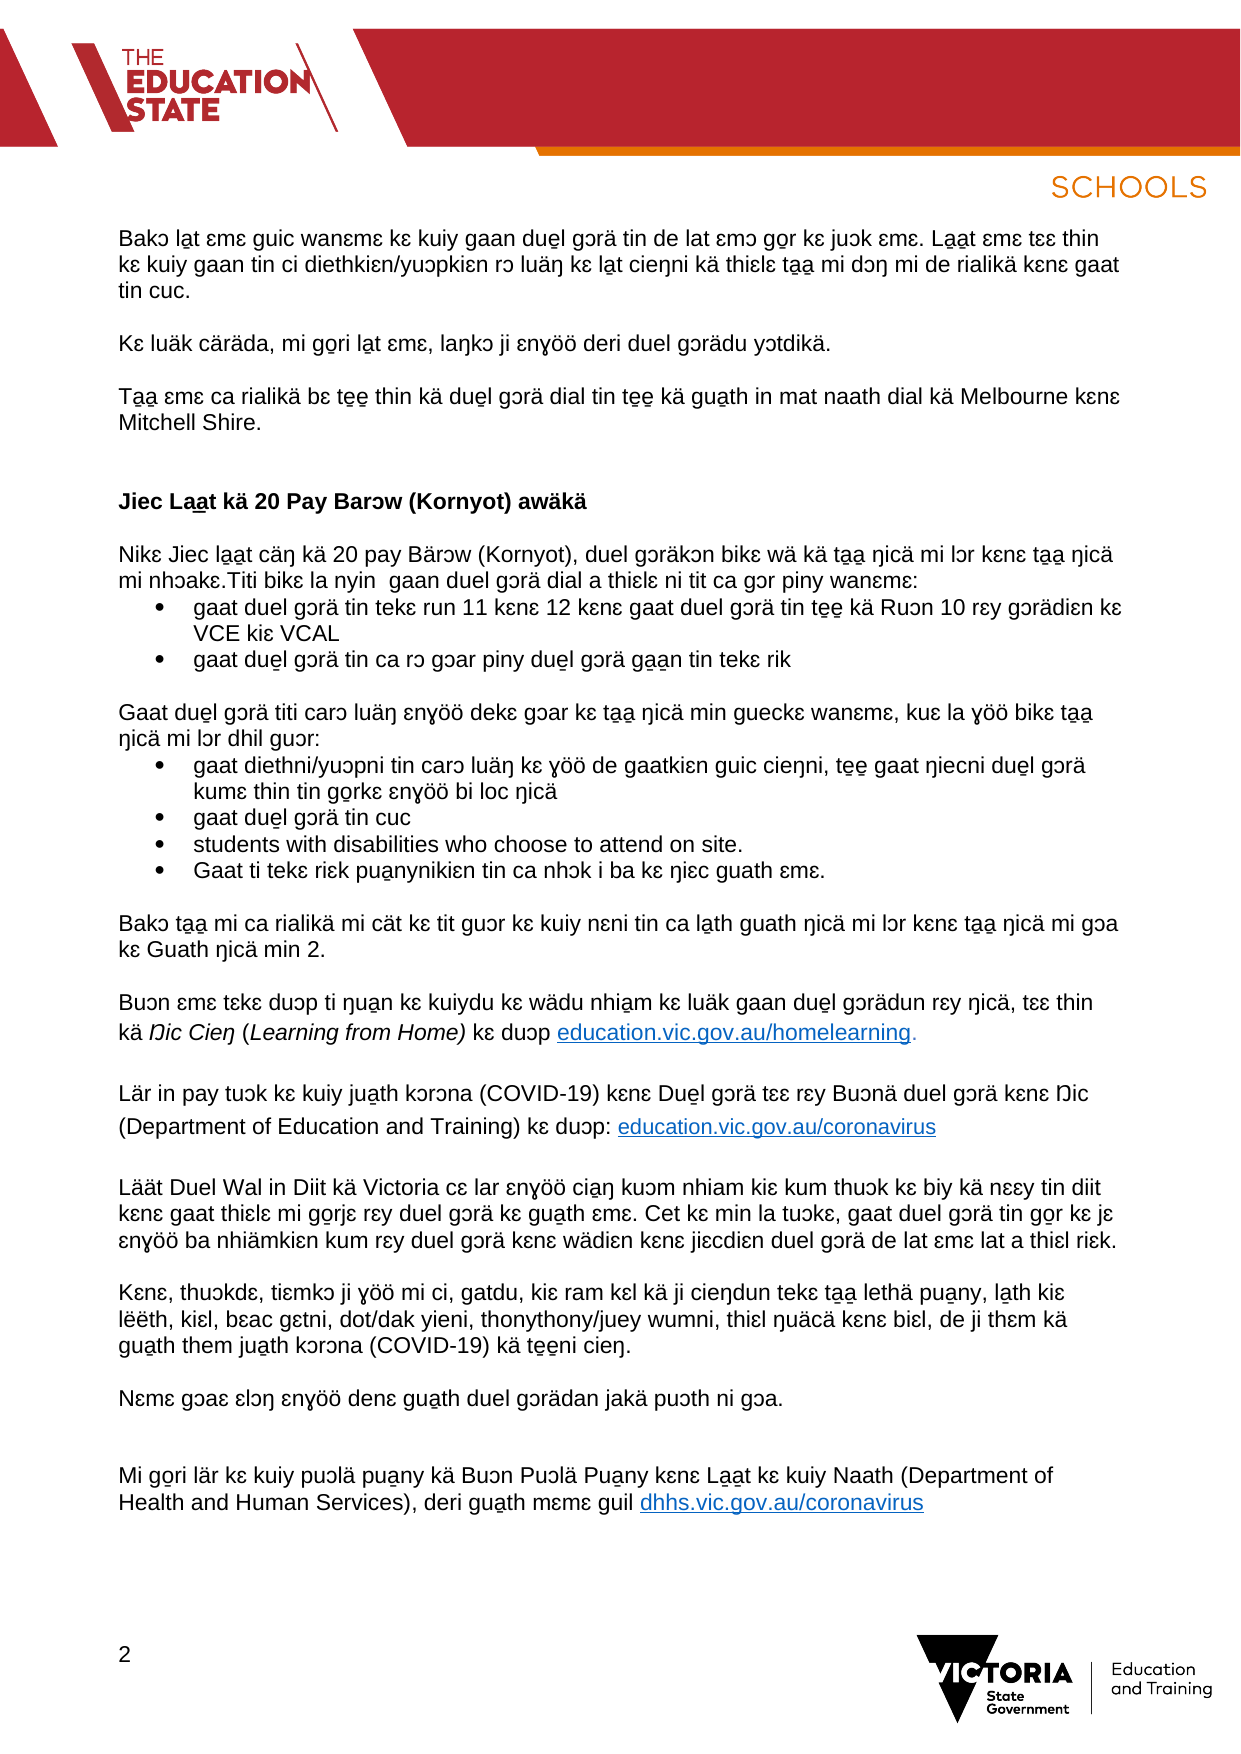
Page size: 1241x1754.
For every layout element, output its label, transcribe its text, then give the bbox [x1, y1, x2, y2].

text Jiec La̱a̱t kä 20 Pay Barɔw (Kornyot) awäkä [118, 488, 1122, 514]
list gaat due̱l gɔrä tin cuc [156, 804, 1122, 831]
list gaat duel gɔrä tin tekɛ run 11 kɛnɛ 12 kɛnɛ gaat duel gɔrä tin te̱e̱ kä Ruɔn 10 rɛy gɔrädiɛn kɛ VCE kiɛ VCAL [156, 593, 1122, 646]
list gaat diethni/yuɔpni tin carɔ luäŋ kɛ ɣöö de gaatkiɛn guic cieŋni, te̱e̱ gaat ŋiecni due̱l gɔrä kumɛ thin tin go̱rkɛ ɛnɣöö bi loc ŋicä [156, 752, 1122, 804]
text Kɛ luäk cäräda, mi go̱ri la̱t ɛmɛ, laŋkɔ ji ɛnɣöö deri duel gɔrädu yɔtdikä. [118, 330, 1122, 356]
list students with disabilities who choose to attend on site. [156, 831, 1122, 857]
text Gaat due̱l gɔrä titi carɔ luäŋ ɛnɣöö dekɛ gɔar kɛ ta̱a̱ ŋicä min gueckɛ wanɛmɛ, kuɛ la ɣöö bikɛ ta̱a̱ ŋicä mi lɔr dhil guɔr: [118, 699, 1122, 752]
text Kɛnɛ, thuɔkdɛ, tiɛmkɔ ji ɣöö mi ci, gatdu, kiɛ ram kɛl kä ji cieŋdun tekɛ ta̱a̱ lethä pua̱ny, la̱th kiɛ lëëth, kiɛl, bɛac gɛtni, dot/dak yieni, thonythony/juey wumni, thiɛl ŋuäcä kɛnɛ biɛl, de ji thɛm kä gua̱th them jua̱th kɔrɔna (COVID-19) kä te̱e̱ni cieŋ. [118, 1279, 1122, 1358]
text Bakɔ la̱t ɛmɛ guic wanɛmɛ kɛ kuiy gaan due̱l gɔrä tin de lat ɛmɔ go̱r kɛ juɔk ɛmɛ. La̱a̱t ɛmɛ tɛɛ thin kɛ kuiy gaan tin ci diethkiɛn/yuɔpkiɛn rɔ luäŋ kɛ la̱t cieŋni kä thiɛlɛ ta̱a̱ mi dɔŋ mi de rialikä kɛnɛ gaat tin cuc. [118, 224, 1122, 303]
text Läät Duel Wal in Diit kä Victoria cɛ lar ɛnɣöö cia̱ŋ kuɔm nhiam kiɛ kum thuɔk kɛ biy kä nɛɛy tin diit kɛnɛ gaat thiɛlɛ mi go̱rjɛ rɛy duel gɔrä kɛ gua̱th ɛmɛ. Cet kɛ min la tuɔkɛ, gaat duel gɔrä tin go̱r kɛ jɛ ɛnɣöö ba nhiämkiɛn kum rɛy duel gɔrä kɛnɛ wädiɛn kɛnɛ jiɛcdiɛn duel gɔrä de lat ɛmɛ lat a thiɛl riɛk. [118, 1174, 1122, 1253]
text Lär in pay tuɔk kɛ kuiy jua̱th kɔrɔna (COVID-19) kɛnɛ Due̱l gɔrä tɛɛ rɛy Buɔnä duel gɔrä kɛnɛ Ŋic (Department of Education and Training) kɛ duɔp: education.vic.gov.au/coronavirus [118, 1076, 1122, 1141]
text Bakɔ ta̱a̱ mi ca rialikä mi cät kɛ tit guɔr kɛ kuiy nɛni tin ca la̱th guath ŋicä mi lɔr kɛnɛ ta̱a̱ ŋicä mi gɔa kɛ Guath ŋicä min 2. [118, 910, 1122, 962]
text Ta̱a̱ ɛmɛ ca rialikä bɛ te̱e̱ thin kä due̱l gɔrä dial tin te̱e̱ kä gua̱th in mat naath dial kä Melbourne kɛnɛ Mitchell Shire. [118, 383, 1122, 435]
list gaat due̱l gɔrä tin ca rɔ gɔar piny due̱l gɔrä ga̱a̱n tin tekɛ rik [156, 646, 1122, 672]
text Nikɛ Jiec la̱a̱t cäŋ kä 20 pay Bärɔw (Kornyot), duel gɔräkɔn bikɛ wä kä ta̱a̱ ŋicä mi lɔr kɛnɛ ta̱a̱ ŋicä mi nhɔakɛ.Titi bikɛ la nyin gaan duel gɔrä dial a thiɛlɛ ni tit ca gɔr piny wanɛmɛ: [118, 541, 1122, 593]
text Mi go̱ri lär kɛ kuiy puɔlä pua̱ny kä Buɔn Puɔlä Pua̱ny kɛnɛ La̱a̱t kɛ kuiy Naath (Department of Health and Human Services), deri gua̱th mɛmɛ guil dhhs.vic.gov.au/coronavirus [118, 1462, 1122, 1515]
picture [0, 0, 1241, 1753]
text Nɛmɛ gɔaɛ ɛlɔŋ ɛnɣöö denɛ gua̱th duel gɔrädan jakä puɔth ni gɔa. [118, 1385, 1122, 1411]
text Buɔn ɛmɛ tɛkɛ duɔp ti ŋua̱n kɛ kuiydu kɛ wädu nhia̱m kɛ luäk gaan due̱l gɔrädun rɛy ŋicä, tɛɛ thin kä Ŋic Cieŋ (Learning from Home) kɛ duɔp education.vic.gov.au/homelearning. [118, 989, 1122, 1045]
list Gaat ti tekɛ riɛk pua̱nynikiɛn tin ca nhɔk i ba kɛ ŋiɛc guath ɛmɛ. [156, 857, 1122, 883]
